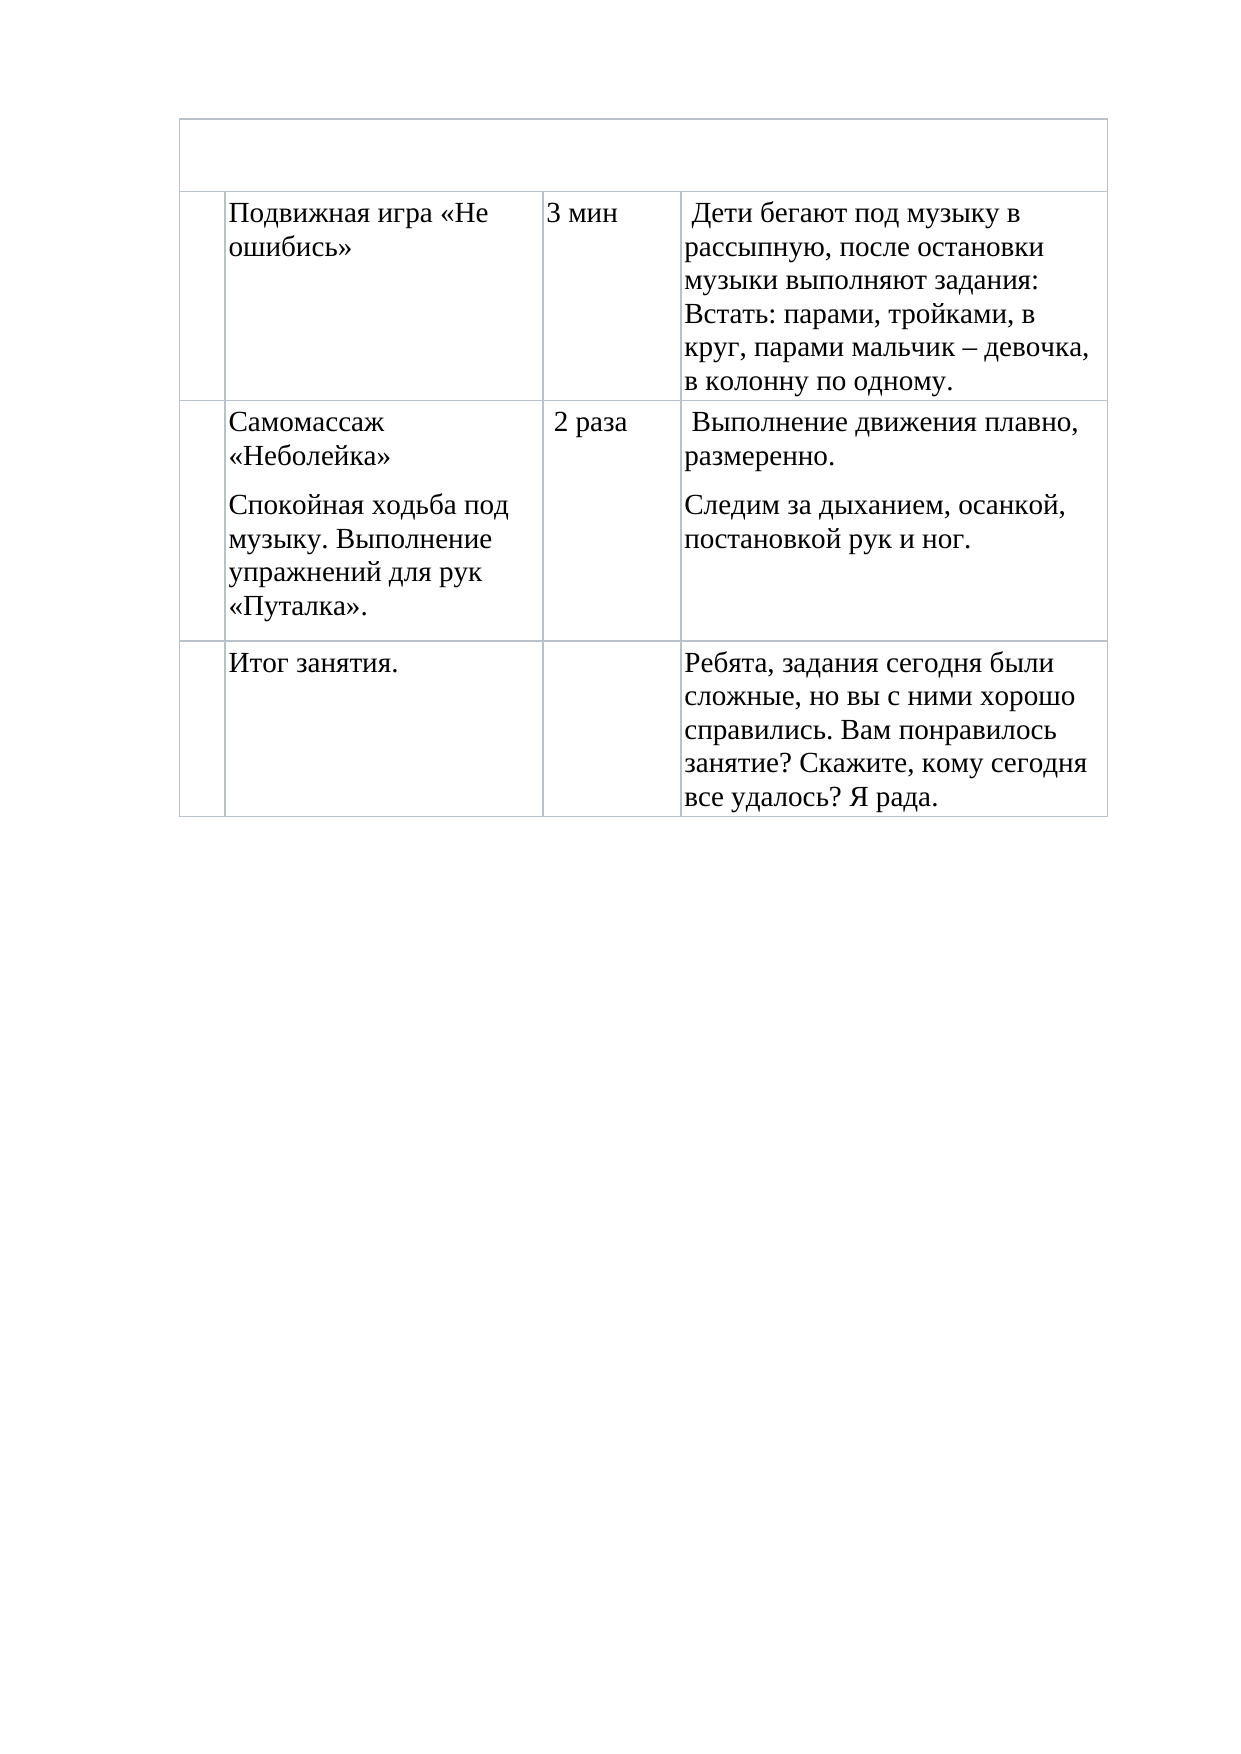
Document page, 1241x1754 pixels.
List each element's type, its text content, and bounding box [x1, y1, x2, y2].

table_cell Выполнение движения плавно, размеренно. Следим за дыханием, осанкой, постановкой рук и ног. [682, 401, 1107, 640]
table_cell Дети бегают под музыку в рассыпную, после остановки музыки выполняют задания: Встать: парами, тройками, в круг, парами мальчик – девочка, в колонну по одному. [682, 192, 1107, 400]
table_cell [180, 192, 224, 400]
table_cell [180, 642, 224, 816]
table_cell Ребята, задания сегодня были сложные, но вы с ними хорошо справились. Вам понравилось занятие? Скажите, кому сегодня все удалось? Я рада. [682, 642, 1107, 816]
table_cell 2 раза [544, 401, 680, 640]
table_cell Итог занятия. [226, 642, 542, 816]
table_cell [180, 401, 224, 640]
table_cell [180, 120, 1107, 191]
table_cell Самомассаж «Неболейка» Спокойная ходьба под музыку. Выполнение упражнений для рук «Путалка». [226, 401, 542, 640]
table_cell [544, 642, 680, 816]
table_cell Подвижная игра «Не ошибись» [226, 192, 542, 400]
table_cell 3 мин [544, 192, 680, 400]
